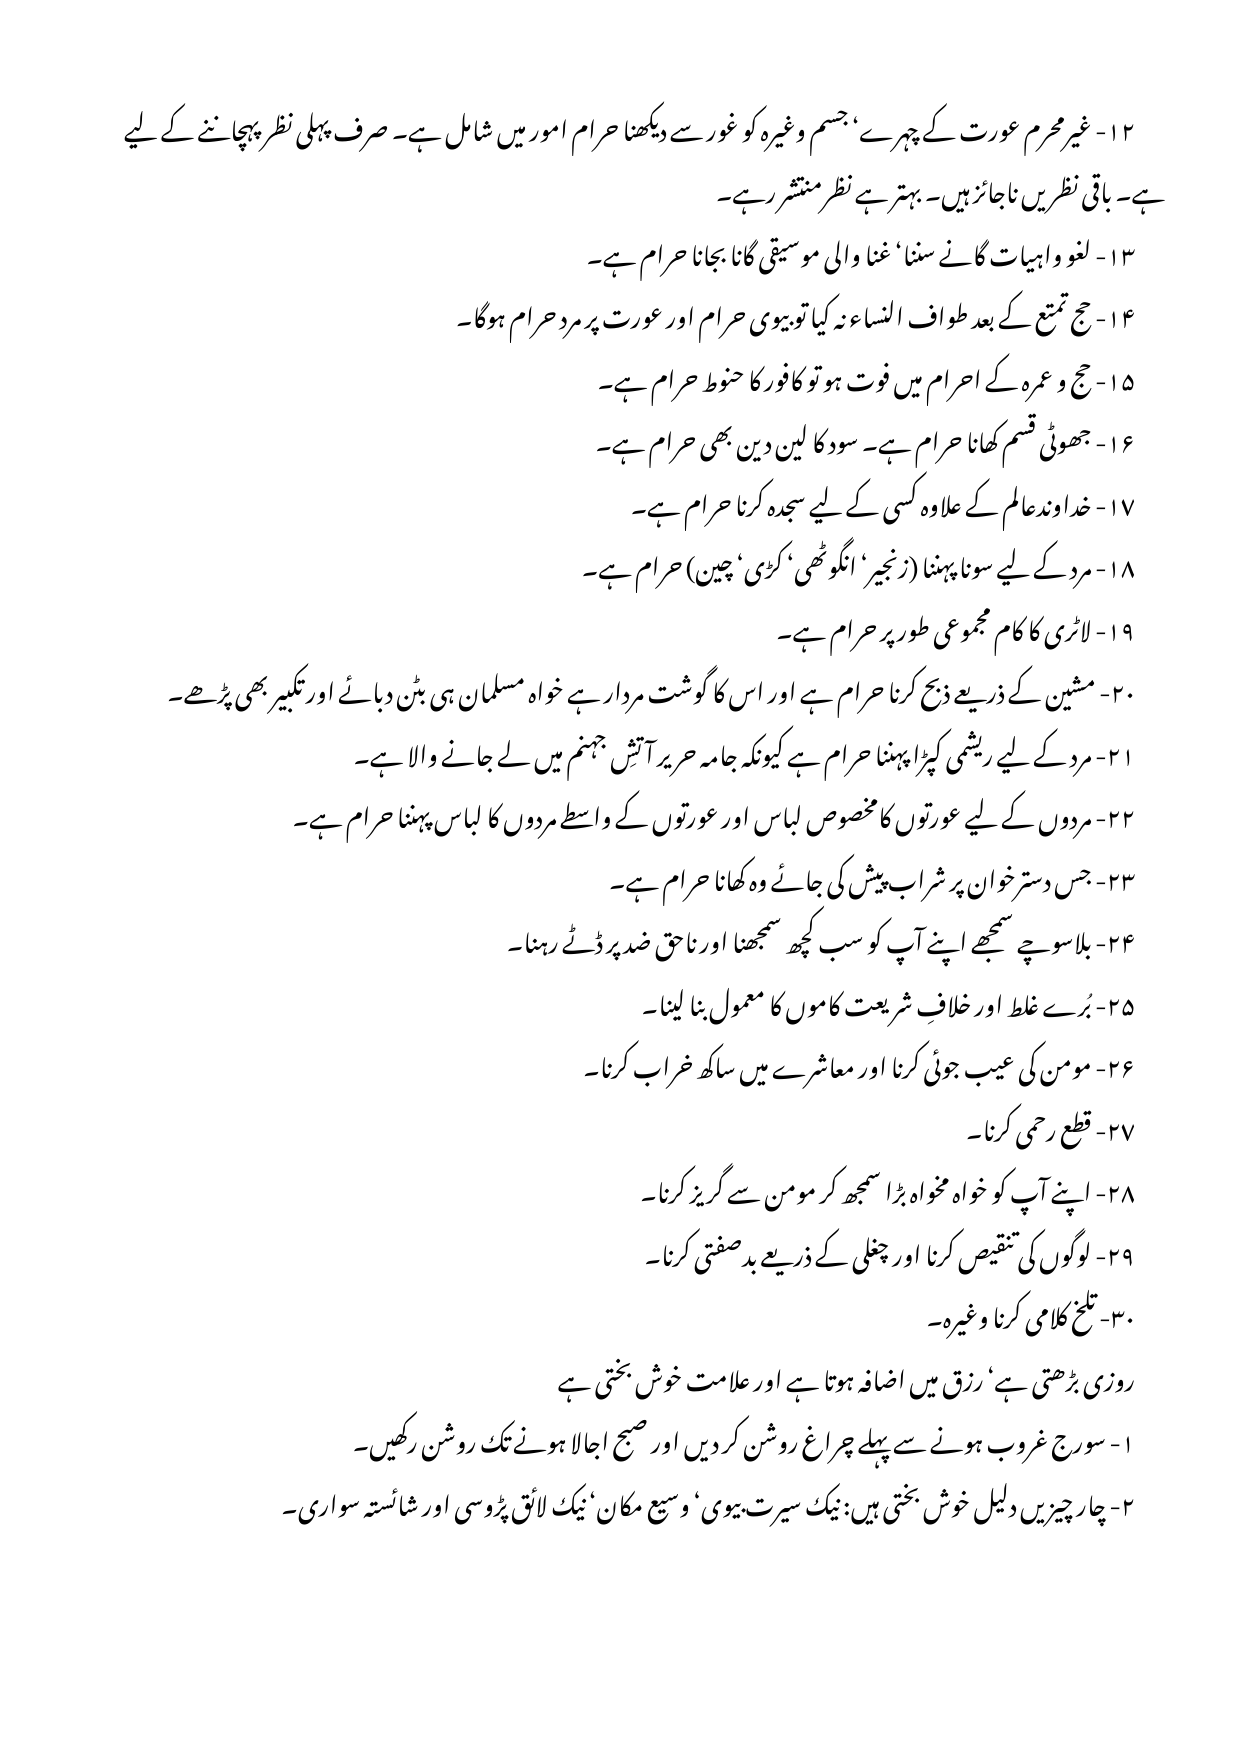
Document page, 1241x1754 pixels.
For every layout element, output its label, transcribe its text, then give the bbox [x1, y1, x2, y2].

text ۱۴- حج تمتع کے بعد طواف النساء نہ کیا تو بیوی حرام اور عورت پر مرد حرام ہوگا۔ [75, 281, 1165, 344]
text ۲۰- مشین کے ذریعے ذبح کرنا حرام ہے اور اس کا گوشت مردار ہے خواہ مسلمان ہی بٹن دبائے اور تکبیر بھی پڑھے۔ [75, 656, 1165, 719]
text ۱۸- مرد کے لیے سونا پہننا (زنجیر‘ انگوٹھی‘ کڑی‘ چین) حرام ہے۔ [75, 531, 1165, 594]
text ۲- چار چیزیں دلیل خوش بختی ہیں: نیک سیرت بیوی‘ وسیع مکان‘ نیک لائق پڑوسی اور شائستہ سواری۔ [75, 1469, 1165, 1531]
text ۲۳- جس دسترخوان پر شراب پیش کی جائے وہ کھانا حرام ہے۔ [75, 844, 1165, 906]
text ۱۶- جھوٹی قسم کھانا حرام ہے۔ سود کا لین دین بھی حرام ہے۔ [75, 406, 1165, 469]
text ۱- سورج غروب ہونے سے پہلے چراغ روشن کر دیں اور صبح اجالا ہونے تک روشن رکھیں۔ [75, 1406, 1165, 1469]
text ۲۷- قطع رحمی کرنا۔ [75, 1094, 1165, 1156]
text ۳۰- تلخ کلامی کرنا وغیرہ۔ [75, 1281, 1165, 1344]
text ۲۴- بلاسوچے سمجھے اپنے آپ کو سب کچھ سمجھنا اور ناحق ضد پر ڈٹے رہنا۔ [75, 906, 1165, 969]
text ۲۶- مومن کی عیب جوئی کرنا اور معاشرے میں ساکھ خراب کرنا۔ [75, 1031, 1165, 1094]
text ۱۷- خداوندعالم کے علاوہ کسی کے لیے سجدہ کرنا حرام ہے۔ [75, 469, 1165, 531]
text ۲۵- بُرے غلط اور خلافِ شریعت کاموں کا معمول بنا لینا۔ [75, 969, 1165, 1031]
text ۱۹- لاٹری کا کام مجموعی طور پر حرام ہے۔ [75, 594, 1165, 656]
text ۲۸- اپنے آپ کو خواہ مخواہ بڑا سمجھ کر مومن سے گریز کرنا۔ [75, 1156, 1165, 1219]
text ۲۱- مرد کے لیے ریشمی کپڑا پہننا حرام ہے کیونکہ جامہ حریر آتشِ جہنم میں لے جانے والا ہے۔ [75, 719, 1165, 781]
text ۱۲- غیرمحرم عورت کے چہرے‘ جسم وغیرہ کو غور سے دیکھنا حرام امور میں شامل ہے۔ صرف پہلی نظر پہچاننے کے لیے ہے۔ باقی نظریں ناجائز ہیں۔ بہتر ہے نظرمنتشر رہے۔ [75, 94, 1165, 219]
text ۲۲- مردوں کے لیے عورتوں کامخصوص لباس اور عورتوں کے واسطے مردوں کا لباس پہننا حرام ہے۔ [75, 781, 1165, 844]
text ۱۳- لغو واہیات گانے سننا‘ غنا والی موسیقی گانا بجانا حرام ہے۔ [75, 219, 1165, 281]
text ۲۹- لوگوں کی تنقیص کرنا اور چغلی کے ذریعے بدصفتی کرنا۔ [75, 1219, 1165, 1281]
text ۱۵- حج و عمرہ کے احرام میں فوت ہو تو کافور کا حنوط حرام ہے۔ [75, 344, 1165, 406]
text روزی بڑھتی ہے‘ رزق میں اضافہ ہوتا ہے اور علامت خوش بختی ہے [75, 1344, 1165, 1406]
